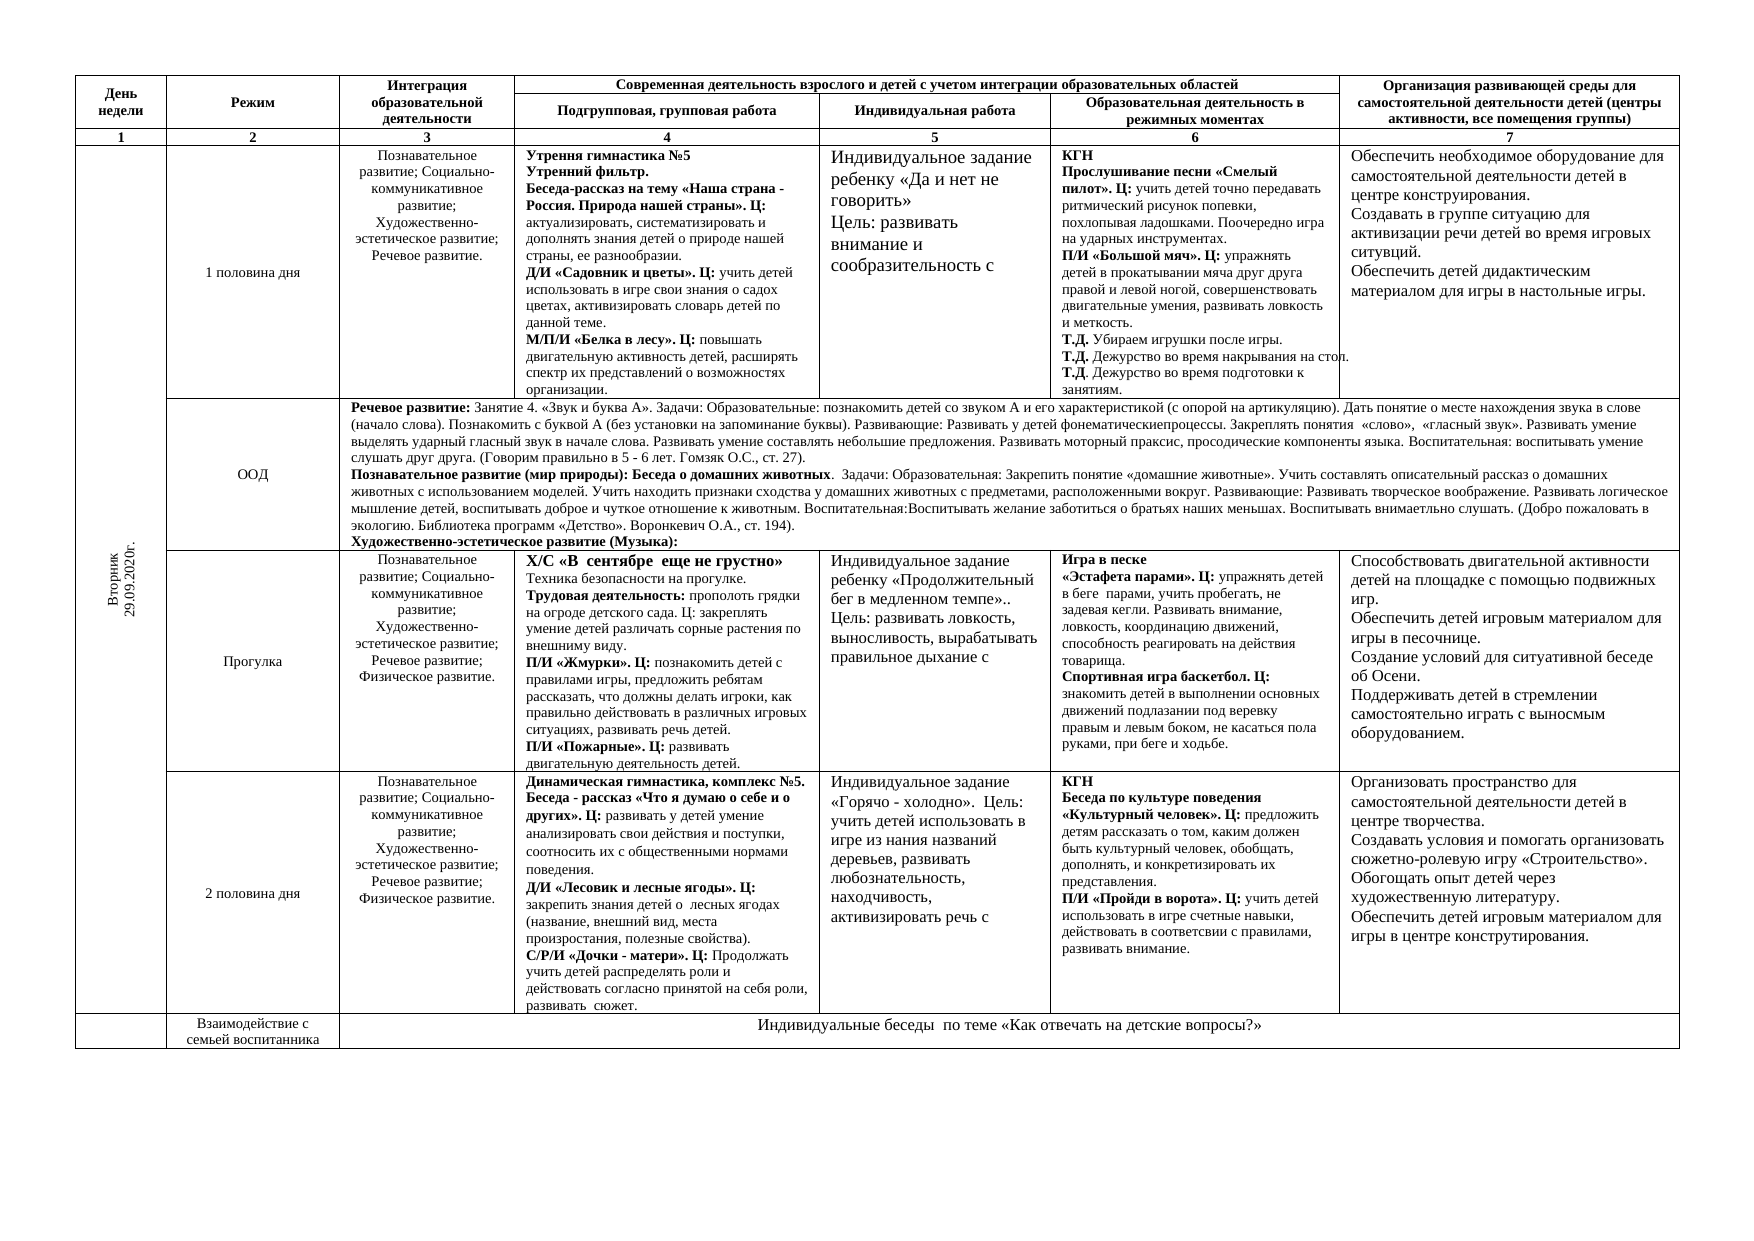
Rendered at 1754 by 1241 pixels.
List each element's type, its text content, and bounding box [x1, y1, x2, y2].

table_cell Познавательное развитие; Социально-коммуникативное развитие; Художественно-эстетическое развитие; Речевое развитие; Физическое развитие. [340, 551, 514, 771]
table_cell Динамическая гимнастика, комплекс №5. Беседа - рассказ «Что я думаю о себе и о других». Ц: развивать у детей умение анализировать свои действия и поступки, соотносить их с общественными нормами поведения. Д/И «Лесовик и лесные ягоды». Ц: закрепить знания детей о лесных ягодах (название, внешний вид, места произростания, полезные свойства). С/Р/И «Дочки - матери». Ц: Продолжать учить детей распределять роли и действовать согласно принятой на себя роли, развивать сюжет. [515, 772, 819, 1013]
table_cell 2 половина дня [167, 772, 339, 1013]
table_cell Подгрупповая, групповая работа [515, 94, 819, 127]
table_cell Вторник 29.09.2020г. [76, 146, 166, 1013]
table_cell Познавательное развитие; Социально-коммуникативное развитие; Художественно-эстетическое развитие; Речевое развитие; Физическое развитие. [340, 772, 514, 1013]
table_cell Образовательная деятельность в режимных моментах [1051, 94, 1339, 127]
table_cell Организовать пространство для самостоятельной деятельности детей в центре творчества. Создавать условия и помогать организовать сюжетно-ролевую игру «Строительство». Обогощать опыт детей через художественную литературу. Обеспечить детей игровым материалом для игры в центре конструтирования. [1340, 772, 1679, 1013]
table_cell 5 [820, 129, 1050, 145]
table_cell Индивидуальное задание «Горячо - холодно». Цель: учить детей использовать в игре из нания названий деревьев, развивать любознательность, находчивость, активизировать речь с [820, 772, 1050, 1013]
table_cell [76, 1014, 166, 1048]
table_cell КГН Беседа по культуре поведения «Культурный человек». Ц: предложить детям рассказать о том, каким должен быть культурный человек, обобщать, дополнять, и конкретизировать их представления. П/И «Пройди в ворота». Ц: учить детей использовать в игре счетные навыки, действовать в соответсвии с правилами, развивать внимание. [1051, 772, 1339, 1013]
table_header Режим [167, 76, 339, 127]
table_cell Игра в песке «Эстафета парами». Ц: упражнять детей в беге парами, учить пробегать, не задевая кегли. Развивать внимание, ловкость, координацию движений, способность реагировать на действия товарища. Спортивная игра баскетбол. Ц: знакомить детей в выполнении основных движений подлазании под веревку правым и левым боком, не касаться пола руками, при беге и ходьбе. [1051, 551, 1339, 771]
table_cell 2 [167, 129, 339, 145]
table_cell Речевое развитие: Занятие 4. «Звук и буква А». Задачи: Образовательные: познакомить детей со звуком А и его характеристикой (с опорой на артикуляцию). Дать понятие о месте нахождения звука в слове (начало слова). Познакомить с буквой А (без установки на запоминание буквы). Развивающие: Развивать у детей фонематическиепроцессы. Закреплять понятия «слово», «гласный звук». Развивать умение выделять ударный гласный звук в начале слова. Развивать умение составлять небольшие предложения. Развивать моторный праксис, просодические компоненты языка. Воспитательная: воспитывать умение слушать друг друга. (Говорим правильно в 5 - 6 лет. Гомзяк О.С., ст. 27). Познавательное развитие (мир природы): Беседа о домашних животных. Задачи: Образовательная: Закрепить понятие «домашние животные». Учить составлять описательный рассказ о домашних животных с использованием моделей. Учить находить признаки сходства у домашних животных с предметами, расположенными вокруг. Развивающие: Развивать творческое воображение. Развивать логическое мышление детей, воспитывать доброе и чуткое отношение к животным. Воспитательная:Воспитывать желание заботиться о братьях наших меньшах. Воспитывать внимаетльно слушать. (Добро пожаловать в экологию. Библиотека программ «Детство». Воронкевич О.А., ст. 194). Художественно-эстетическое развитие (Музыка): [340, 399, 1679, 550]
table_cell 1 [76, 129, 166, 145]
table_cell 3 [340, 129, 514, 145]
table_header Современная деятельность взрослого и детей с учетом интеграции образовательных областей [515, 76, 1339, 93]
table_cell 4 [515, 129, 819, 145]
table_cell Взаимодействие с семьей воспитанника [167, 1014, 339, 1048]
table_cell Познавательное развитие; Социально-коммуникативное развитие; Художественно-эстетическое развитие; Речевое развитие. [340, 146, 514, 398]
table_cell Х/С «В сентябре еще не грустно» Техника безопасности на прогулке. Трудовая деятельность: прополоть грядки на огроде детского сада. Ц: закреплять умение детей различать сорные растения по внешниму виду. П/И «Жмурки». Ц: познакомить детей с правилами игры, предложить ребятам рассказать, что должны делать игроки, как правильно действовать в различных игровых ситуациях, развивать речь детей. П/И «Пожарные». Ц: развивать двигательную деятельность детей. [515, 551, 819, 771]
table_cell КГН Прослушивание песни «Смелый пилот». Ц: учить детей точно передавать ритмический рисунок попевки, похлопывая ладошками. Поочередно игра на ударных инструментах. П/И «Большой мяч». Ц: упражнять детей в прокатывании мяча друг друга правой и левой ногой, совершенствовать двигательные умения, развивать ловкость и меткость. Т.Д. Убираем игрушки после игры. Т.Д. Дежурство во время накрывания на стол. Т.Д. Дежурство во время подготовки к занятиям. [1051, 146, 1339, 398]
table_cell 7 [1340, 129, 1679, 145]
table_cell 6 [1051, 129, 1339, 145]
table_cell Индивидуальное задание ребенку «Продолжительный бег в медленном темпе».. Цель: развивать ловкость, выносливость, вырабатывать правильное дыхание с [820, 551, 1050, 771]
table_cell Индивидуальные беседы по теме «Как отвечать на детские вопросы?» [340, 1014, 1679, 1048]
table_header Организация развивающей среды для самостоятельной деятельности детей (центры активности, все помещения группы) [1340, 76, 1679, 127]
table_cell Прогулка [167, 551, 339, 771]
table_cell 1 половина дня [167, 146, 339, 398]
table_cell Способствовать двигательной активности детей на площадке с помощью подвижных игр. Обеспечить детей игровым материалом для игры в песочнице. Создание условий для ситуативной беседе об Осени. Поддерживать детей в стремлении самостоятельно играть с выносмым оборудованием. [1340, 551, 1679, 771]
table_cell Утрення гимнастика №5 Утренний фильтр. Беседа-рассказ на тему «Наша страна - Россия. Природа нашей страны». Ц: актуализировать, систематизировать и дополнять знания детей о природе нашей страны, ее разнообразии. Д/И «Садовник и цветы». Ц: учить детей использовать в игре свои знания о садох цветах, активизировать словарь детей по данной теме. М/П/И «Белка в лесу». Ц: повышать двигательную активность детей, расширять спектр их представлений о возможностях организации. [515, 146, 819, 398]
table_header День недели [76, 76, 166, 127]
table_cell ООД [167, 399, 339, 550]
table_header Интеграция образовательной деятельности [340, 76, 514, 127]
table_cell Обеспечить необходимое оборудование для самостоятельной деятельности детей в центре конструирования. Создавать в группе ситуацию для активизации речи детей во время игровых ситувций. Обеспечить детей дидактическим материалом для игры в настольные игры. [1340, 146, 1679, 398]
table_cell Индивидуальное задание ребенку «Да и нет не говорить» Цель: развивать внимание и сообразительность с [820, 146, 1050, 398]
table_cell Индивидуальная работа [820, 94, 1050, 127]
